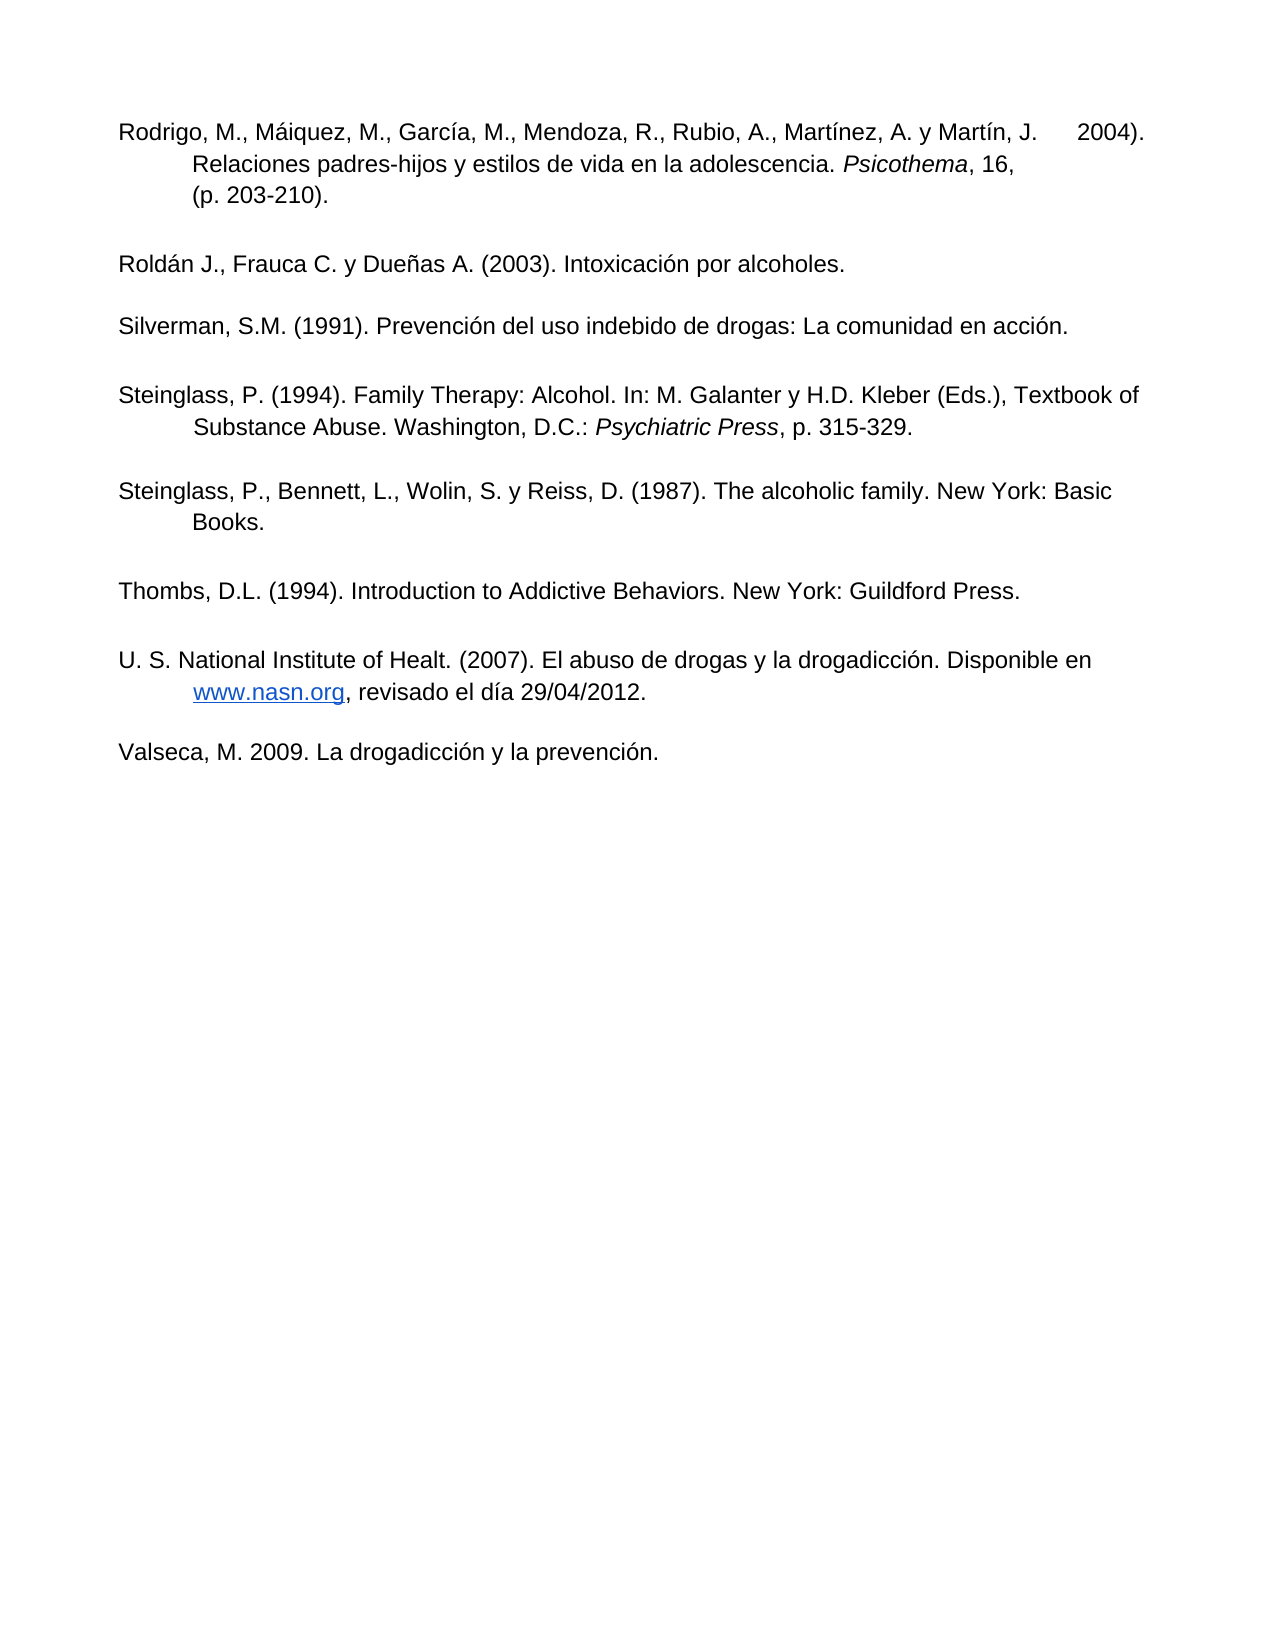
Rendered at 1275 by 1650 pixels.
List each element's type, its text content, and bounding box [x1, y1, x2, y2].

text Silverman, S.M. (1991). Prevención del uso indebido de drogas: La comunidad en acción. Steinglass, P. (1994). Family Therapy: Alcohol. In: M. Galanter y H.D. Kleber (Eds.), Textbook of [118, 312, 1157, 408]
text Steinglass, P., Bennett, L., Wolin, S. y Reiss, D. (1987). The alcoholic family. New York: Basic [118, 440, 1157, 504]
text (p. 203-210). Roldán J., Frauca C. y Dueñas A. (2003). Intoxicación por alcoholes. [118, 181, 1157, 308]
text www.nasn.org, revisado el día 29/04/2012. [118, 678, 1157, 705]
text Valseca, M. 2009. La drogadicción y la prevención. [118, 705, 1157, 765]
text Substance Abuse. Washington, D.C.: Psychiatric Press, p. 315-329. [118, 412, 1157, 440]
text Rodrigo, M., Máiquez, M., García, M., Mendoza, R., Rubio, A., Martínez, A. y Martín, J. 2004). Relaciones padres-hijos y estilos de vida en la adolescencia. Psicothema, 16, [118, 118, 1157, 177]
text Books. Thombs, D.L. (1994). Introduction to Addictive Behaviors. New York: Guildford Press. U. S. National Institute of Healt. (2007). El abuso de drogas y la drogadicción. Disponible en [118, 508, 1157, 673]
